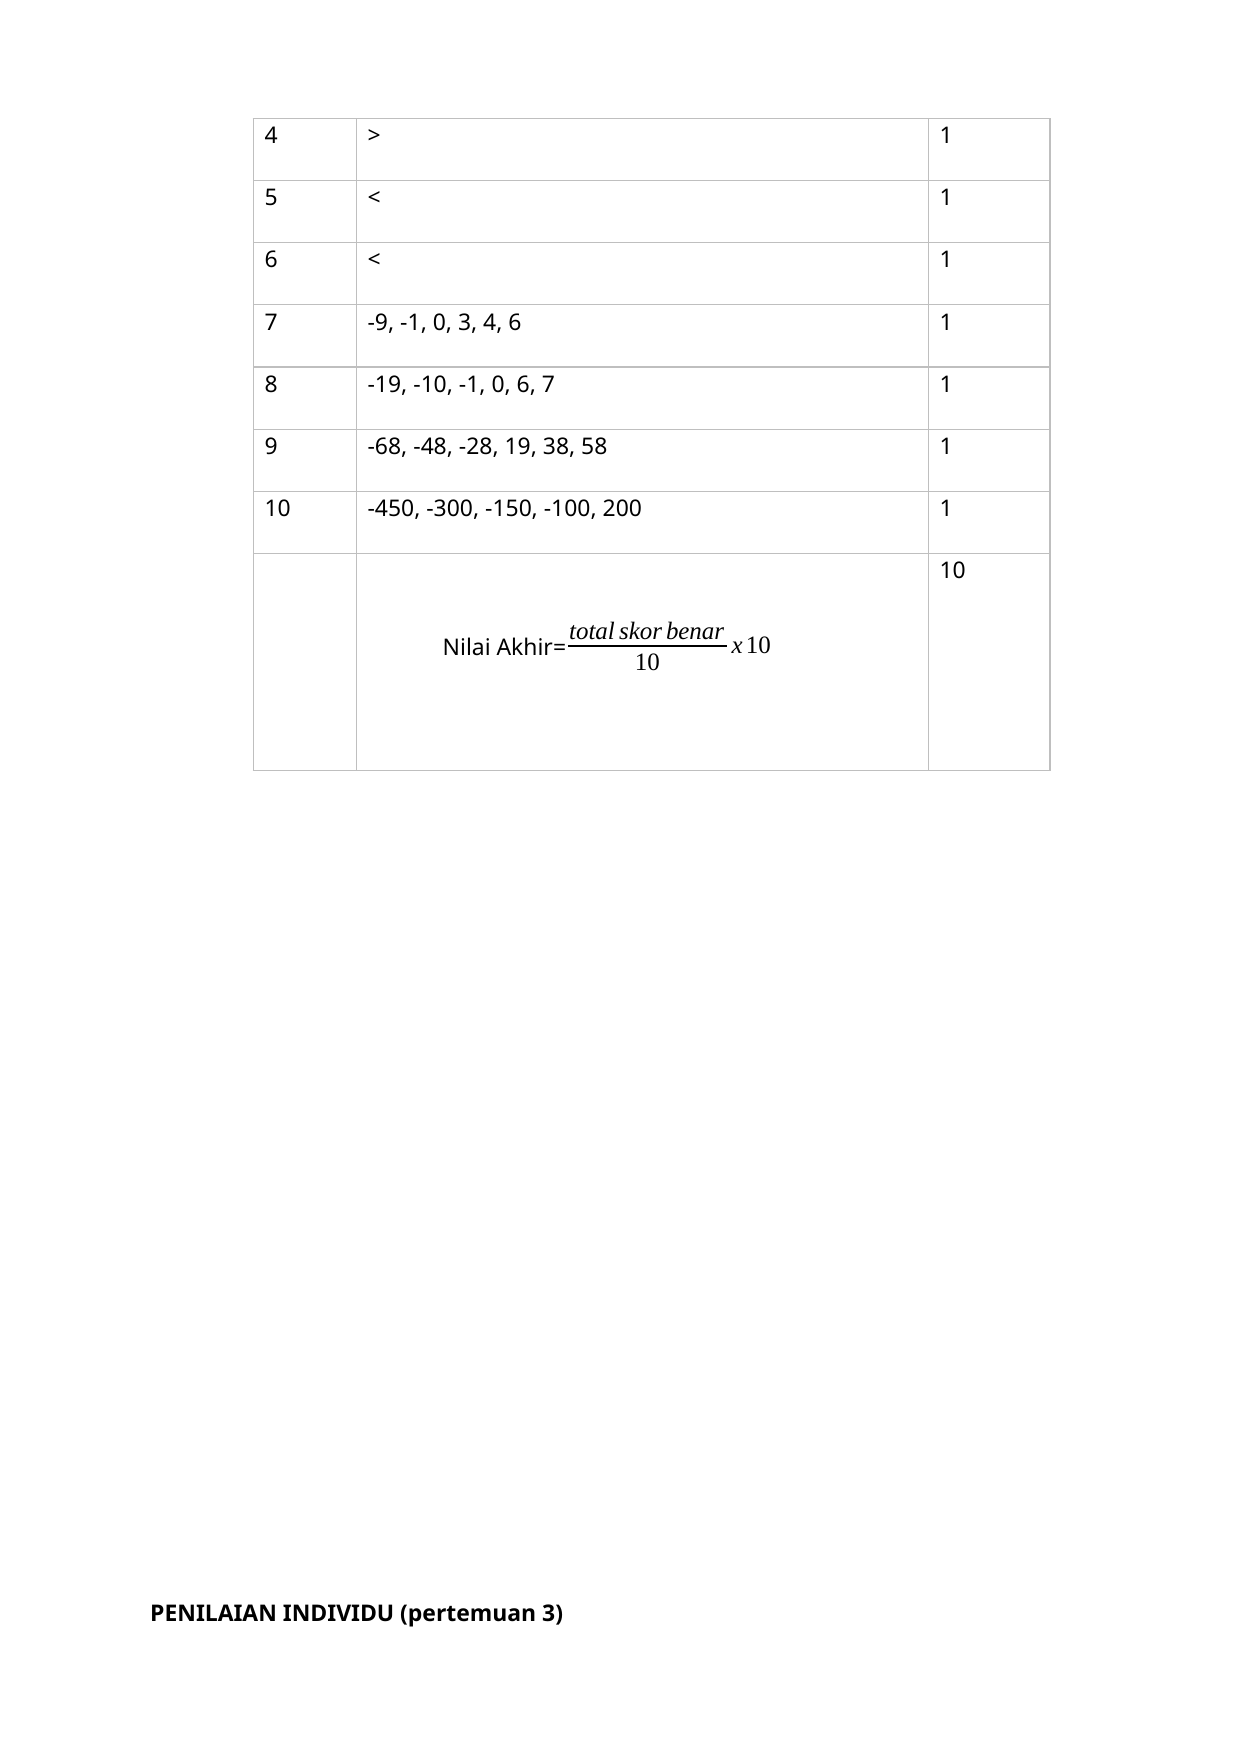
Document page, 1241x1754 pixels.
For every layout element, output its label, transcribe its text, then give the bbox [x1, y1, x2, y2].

table_cell -68, -48, -28, 19, 38, 58 [357, 430, 928, 491]
table_cell 1 [929, 430, 1049, 491]
table_cell 9 [254, 430, 356, 491]
table_cell 10 [929, 554, 1049, 769]
table_cell 7 [254, 305, 356, 366]
table_cell < [357, 243, 928, 304]
table_cell 1 [929, 243, 1049, 304]
table_cell < [357, 181, 928, 242]
table_cell Nilai Akhir= [357, 554, 928, 769]
table_cell 1 [929, 119, 1049, 180]
table_cell -450, -300, -150, -100, 200 [357, 492, 928, 553]
table_cell > [357, 119, 928, 180]
table_cell 1 [929, 368, 1049, 428]
table_cell -19, -10, -1, 0, 6, 7 [357, 368, 928, 428]
text PENILAIAN INDIVIDU (pertemuan 3) [150, 1597, 1090, 1628]
table_cell 1 [929, 492, 1049, 553]
table_cell 1 [929, 181, 1049, 242]
table_cell 8 [254, 368, 356, 428]
table_cell 10 [254, 492, 356, 553]
table_cell 5 [254, 181, 356, 242]
table_cell -9, -1, 0, 3, 4, 6 [357, 305, 928, 366]
table_cell 1 [929, 305, 1049, 366]
table_cell [254, 554, 356, 769]
table_cell 4 [254, 119, 356, 180]
table_cell 6 [254, 243, 356, 304]
